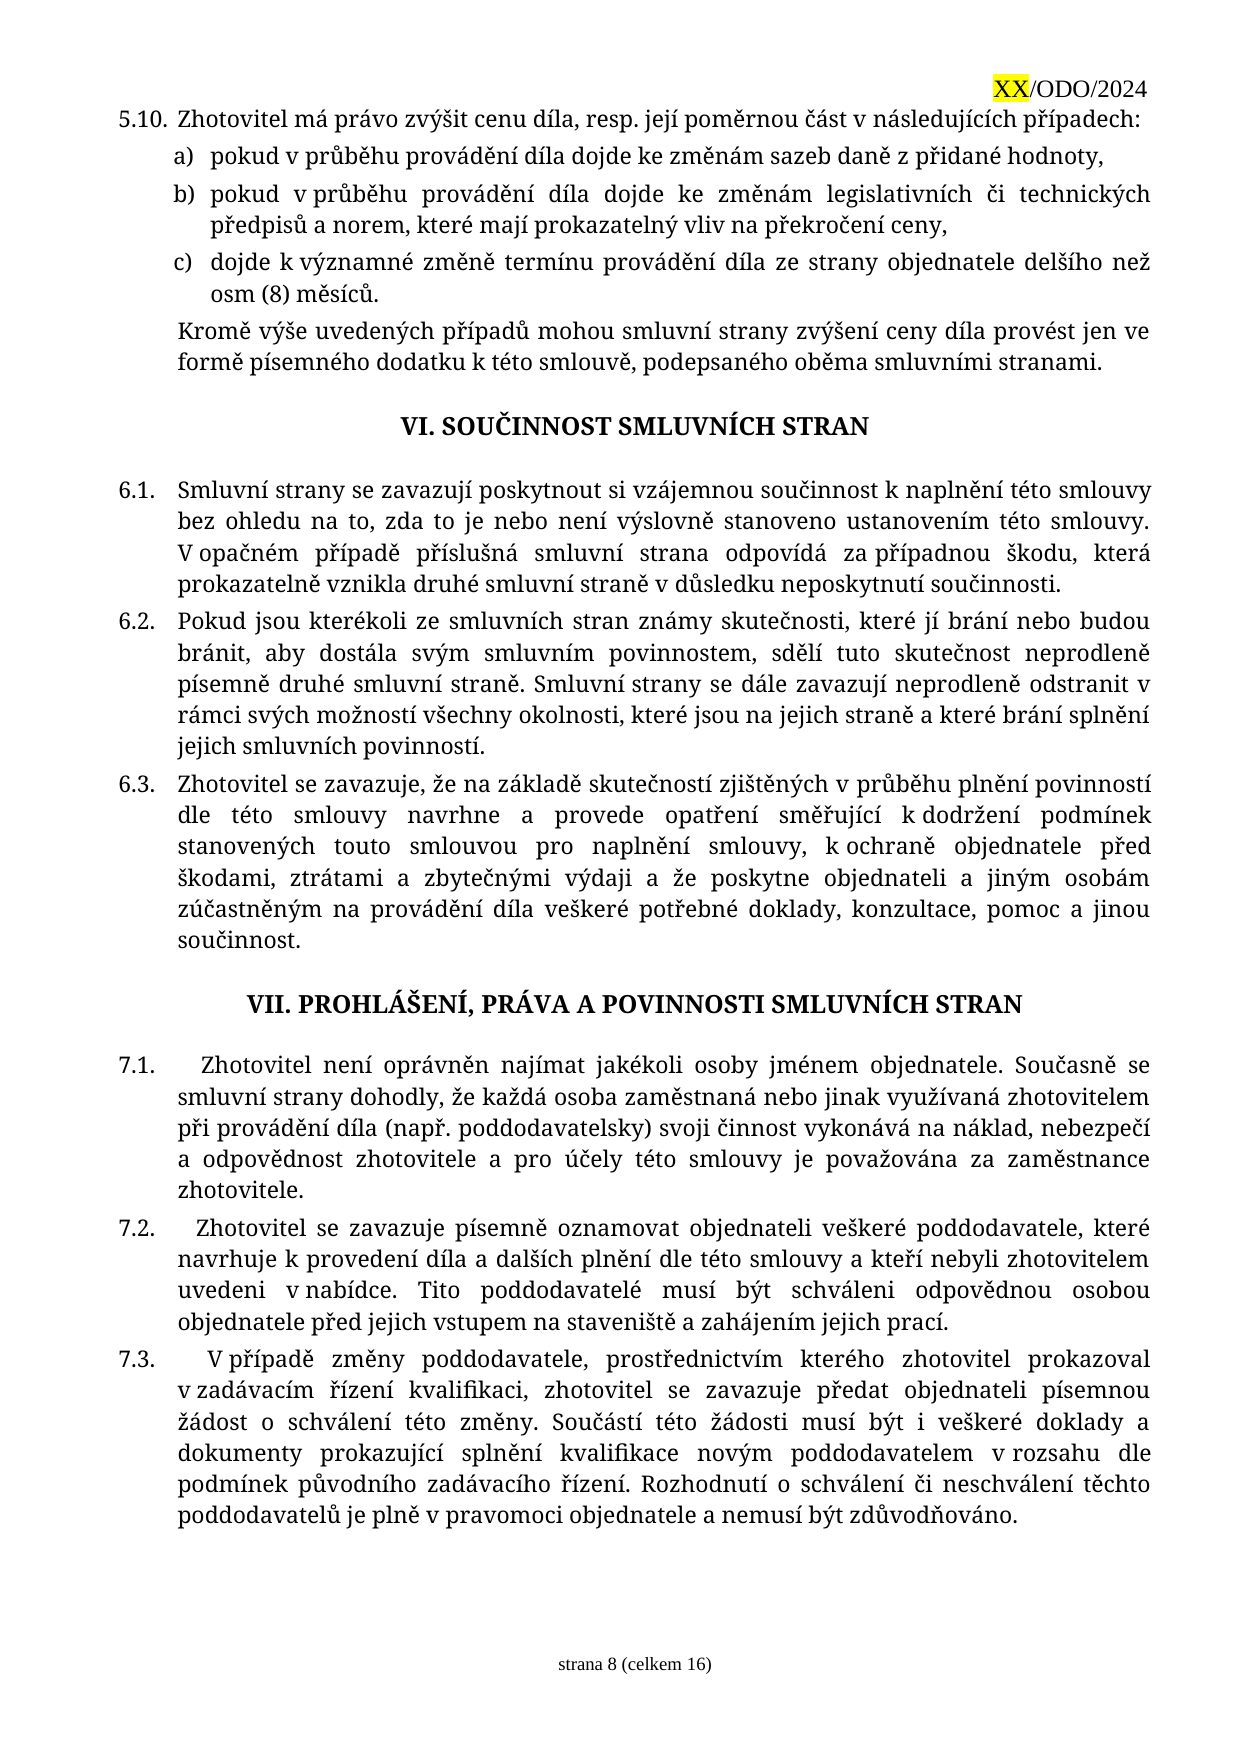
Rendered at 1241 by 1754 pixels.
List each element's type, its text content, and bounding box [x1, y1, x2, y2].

list Zhotovitel má právo zvýšit cenu díla, resp. její poměrnou část v následujících případech: [118, 102, 1152, 134]
list pokud v průběhu provádění díla dojde ke změnám sazeb daně z přidané hodnoty, [173, 140, 1152, 171]
list Zhotovitel se zavazuje písemně oznamovat objednateli veškeré poddodavatele, které navrhuje k provedení díla a dalších plnění dle této smlouvy a kteří nebyli zhotovitelem uvedeni v nabídce. Tito poddodavatelé musí být schváleni odpovědnou osobou objednatele před jejich vstupem na staveniště a zahájením jejich prací. [118, 1212, 1152, 1337]
list Zhotovitel se zavazuje, že na základě skutečností zjištěných v průběhu plnění povinností dle této smlouvy navrhne a provede opatření směřující k dodržení podmínek stanovených touto smlouvou pro naplnění smlouvy, k ochraně objednatele před škodami, ztrátami a zbytečnými výdaji a že poskytne objednateli a jiným osobám zúčastněným na provádění díla veškeré potřebné doklady, konzultace, pomoc a jinou součinnost. [118, 768, 1152, 955]
subtitle VII. PROHLÁŠENÍ, PRÁVA A POVINNOSTI SMLUVNÍCH STRAN [118, 987, 1152, 1021]
list dojde k významné změně termínu provádění díla ze strany objednatele delšího než osm (8) měsíců. [173, 246, 1152, 309]
list pokud v průběhu provádění díla dojde ke změnám legislativních či technických předpisů a norem, které mají prokazatelný vliv na překročení ceny, [173, 177, 1152, 240]
text Kromě výše uvedených případů mohou smluvní strany zvýšení ceny díla provést jen ve formě písemného dodatku k této smlouvě, podepsaného oběma smluvními stranami. [177, 315, 1152, 377]
list Pokud jsou kterékoli ze smluvních stran známy skutečnosti, které jí brání nebo budou bránit, aby dostála svým smluvním povinnostem, sdělí tuto skutečnost neprodleně písemně druhé smluvní straně. Smluvní strany se dále zavazují neprodleně odstranit v rámci svých možností všechny okolnosti, které jsou na jejich straně a které brání splnění jejich smluvních povinností. [118, 605, 1152, 762]
list V případě změny poddodavatele, prostřednictvím kterého zhotovitel prokazoval v zadávacím řízení kvalifikaci, zhotovitel se zavazuje předat objednateli písemnou žádost o schválení této změny. Součástí této žádosti musí být i veškeré doklady a dokumenty prokazující splnění kvalifikace novým poddodavatelem v rozsahu dle podmínek původního zadávacího řízení. Rozhodnutí o schválení či neschválení těchto poddodavatelů je plně v pravomoci objednatele a nemusí být zdůvodňováno. [118, 1343, 1152, 1531]
list Smluvní strany se zavazují poskytnout si vzájemnou součinnost k naplnění této smlouvy bez ohledu na to, zda to je nebo není výslovně stanoveno ustanovením této smlouvy. V opačném případě příslušná smluvní strana odpovídá za případnou škodu, která prokazatelně vznikla druhé smluvní straně v důsledku neposkytnutí součinnosti. [118, 474, 1152, 599]
text VI. SOUČINNOST SMLUVNÍCH STRAN [118, 409, 1152, 443]
list Zhotovitel není oprávněn najímat jakékoli osoby jménem objednatele. Současně se smluvní strany dohodly, že každá osoba zaměstnaná nebo jinak využívaná zhotovitelem při provádění díla (např. poddodavatelsky) svoji činnost vykonává na náklad, nebezpečí a odpovědnost zhotovitele a pro účely této smlouvy je považována za zaměstnance zhotovitele. [118, 1049, 1152, 1206]
